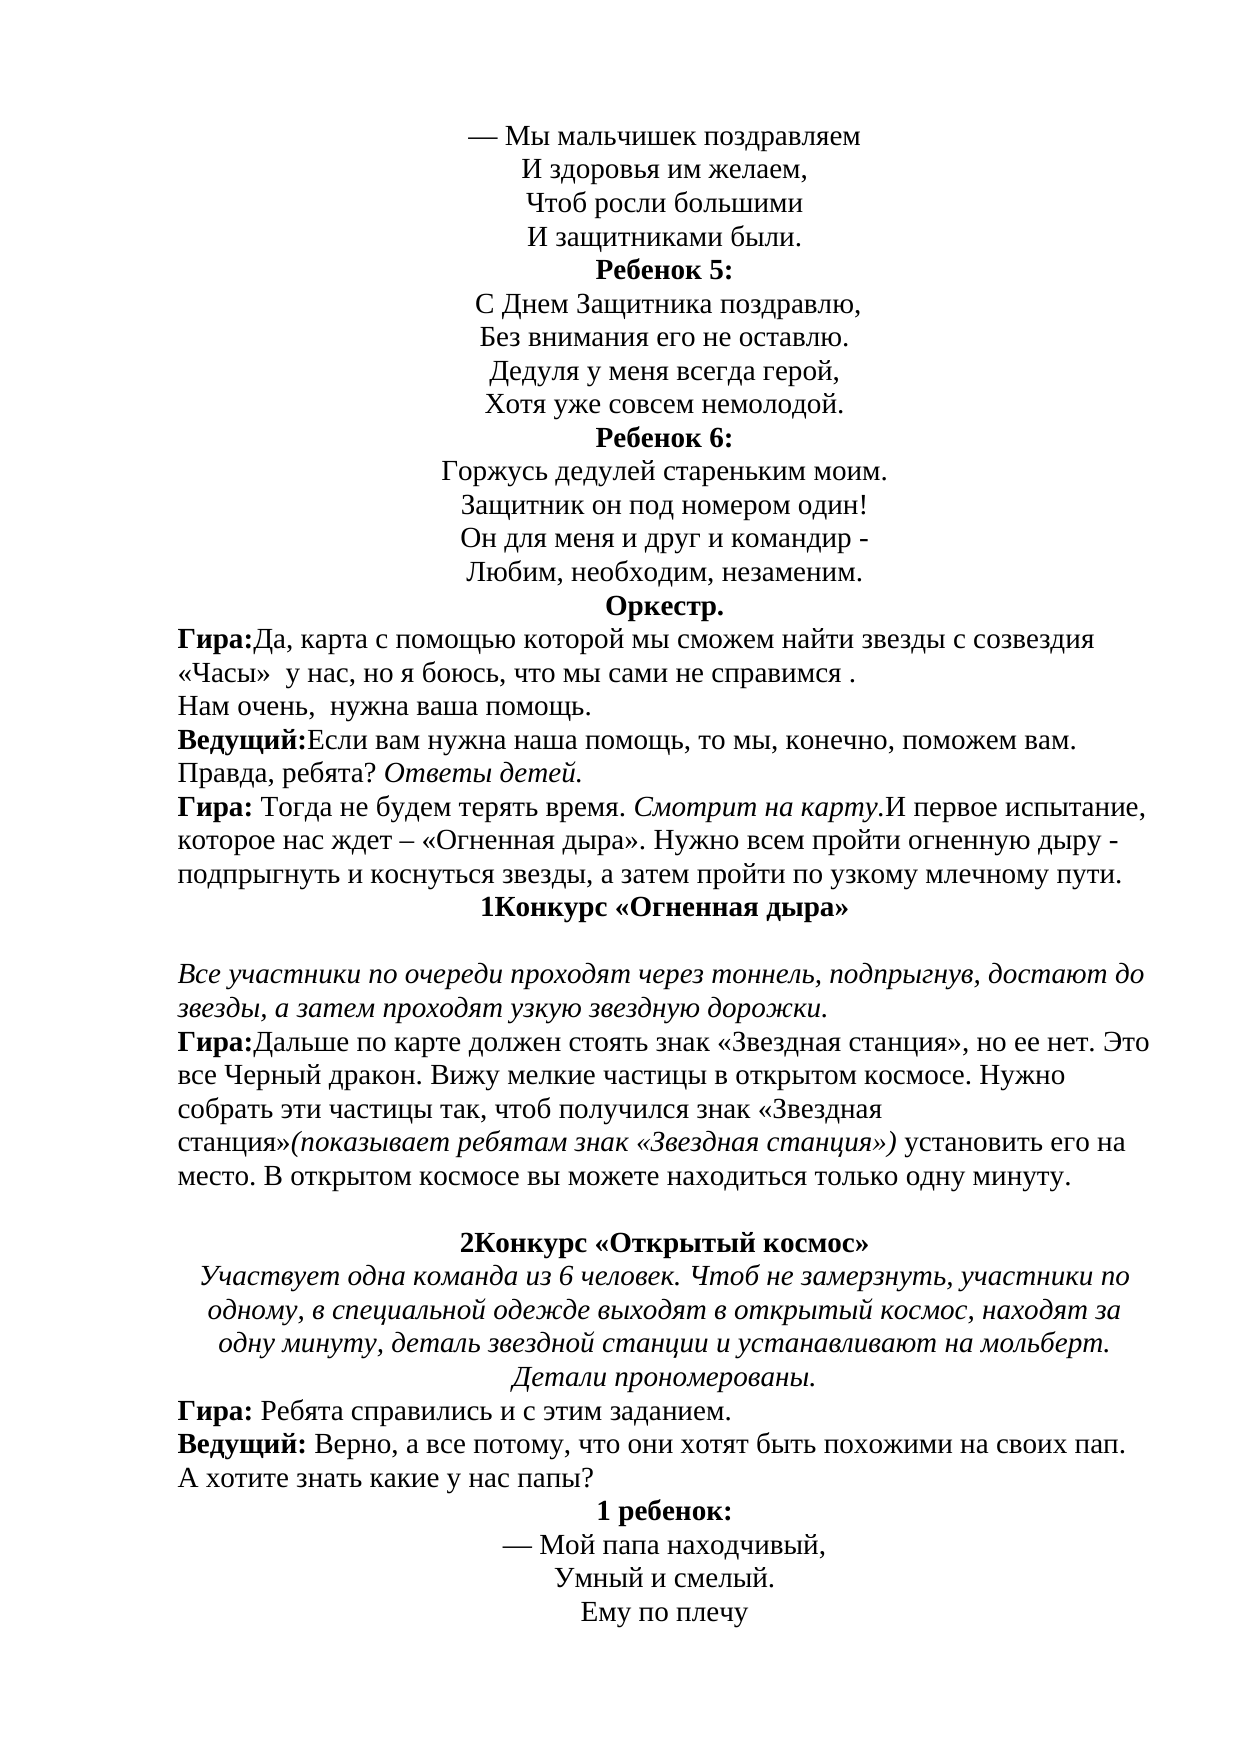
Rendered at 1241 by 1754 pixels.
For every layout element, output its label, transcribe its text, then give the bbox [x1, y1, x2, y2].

text С Днем Защитника поздравлю, Без внимания его не оставлю. Дедуля у меня всегда герой, Хотя уже совсем немолодой. [177, 286, 1152, 420]
text Гира:Дальше по карте должен стоять знак «Звездная станция», но ее нет. Это все Черный дракон. Вижу мелкие частицы в открытом космосе. Нужно собрать эти частицы так, чтоб получился знак «Звездная станция»(показывает ребятам знак «Звездная станция») установить его на место. В открытом космосе вы можете находиться только одну минуту. [177, 1024, 1152, 1191]
text Гира: Ребята справились и с этим заданием. [177, 1393, 1152, 1426]
text — Мой папа находчивый, [177, 1527, 1152, 1560]
text Чтоб росли большими [177, 185, 1152, 219]
text 1 ребенок: [177, 1493, 1152, 1527]
text Ведущий:Если вам нужна наша помощь, то мы, конечно, поможем вам. Правда, ребята? Ответы детей. [177, 722, 1152, 789]
text Ребенок 5: [177, 252, 1152, 286]
text Гира: Тогда не будем терять время. Смотрит на карту.И первое испытание, которое нас ждет – «Огненная дыра». Нужно всем пройти огненную дыру - подпрыгнуть и коснуться звезды, а затем пройти по узкому млечному пути. [177, 789, 1152, 889]
text Участвует одна команда из 6 человек. Чтоб не замерзнуть, участники по одному, в специальной одежде выходят в открытый космос, находят за одну минуту, деталь звездной станции и устанавливают на мольберт. Детали прономерованы. [177, 1258, 1152, 1393]
text И защитниками были. [177, 219, 1152, 252]
text Умный и смелый. [177, 1560, 1152, 1594]
text Все участники по очереди проходят через тоннель, подпрыгнув, достают до звезды, а затем проходят узкую звездную дорожки. [177, 957, 1152, 1024]
text — Мы мальчишек поздравляем [177, 118, 1152, 152]
text Гира:Да, карта с помощью которой мы сможем найти звезды с созвездия «Часы» у нас, но я боюсь, что мы сами не справимся . [177, 621, 1152, 688]
text Ведущий: Верно, а все потому, что они хотят быть похожими на своих пап. А хотите знать какие у нас папы? [177, 1426, 1152, 1493]
text Оркестр. [177, 588, 1152, 621]
text И здоровья им желаем, [177, 152, 1152, 185]
text 1Конкурс «Огненная дыра» [177, 889, 1152, 923]
text Ему по плечу [177, 1594, 1152, 1627]
text Нам очень, нужна ваша помощь. [177, 688, 1152, 722]
text Ребенок 6: Горжусь дедулей стареньким моим. Защитник он под номером один! Он для меня и друг и командир - Любим, необходим, незаменим. [177, 420, 1152, 588]
text 2Конкурс «Открытый космос» [177, 1225, 1152, 1258]
